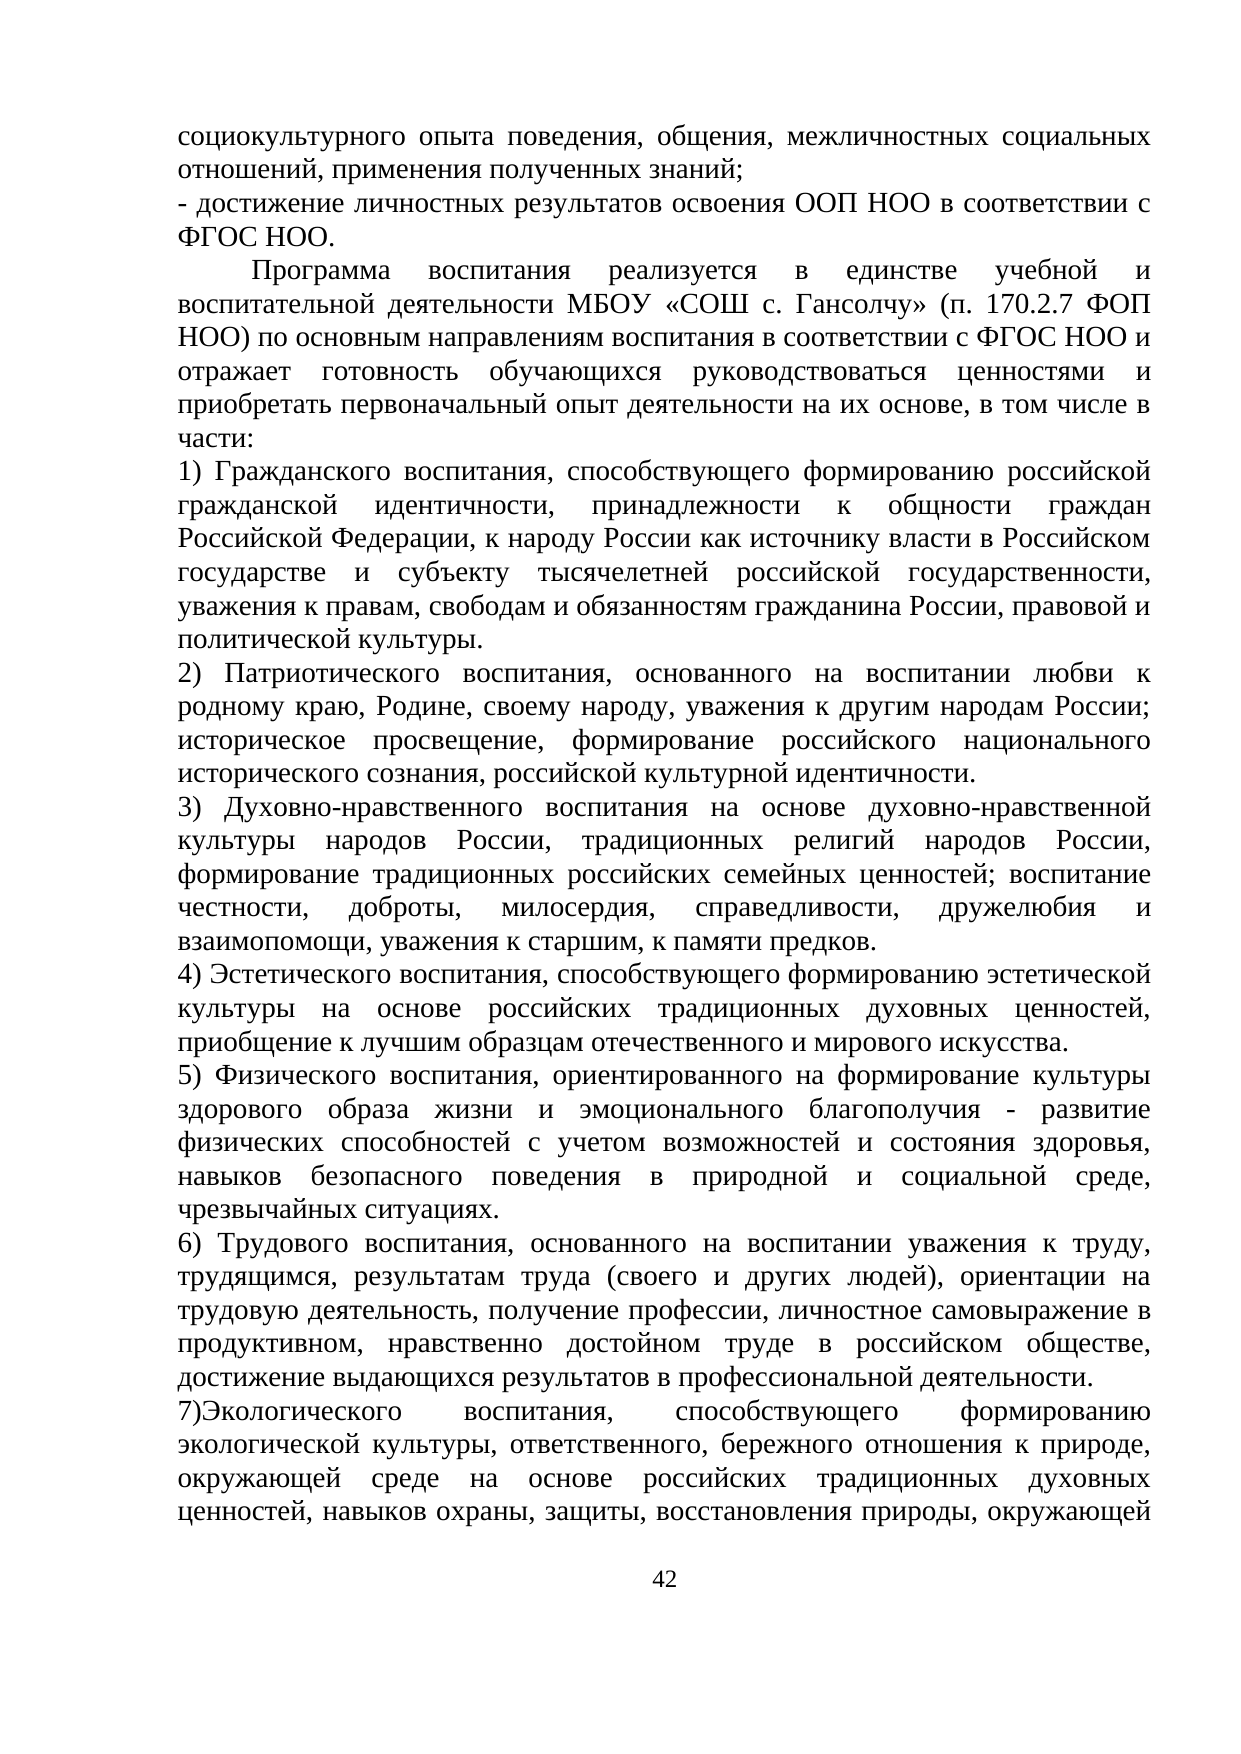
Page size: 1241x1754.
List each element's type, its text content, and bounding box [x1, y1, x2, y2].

text 3) Духовно-нравственного воспитания на основе духовно-нравственной культуры народов России, традиционных религий народов России, формирование традиционных российских семейных ценностей; воспитание честности, доброты, милосердия, справедливости, дружелюбия и взаимопомощи, уважения к старшим, к памяти предков. [177, 789, 1152, 957]
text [177, 1393, 1152, 1527]
text Программа воспитания реализуется в единстве учебной и воспитательной деятельности МБОУ «СОШ с. Гансолчу» (п. 170.2.7 ФОП НОО) по основным направлениям воспитания в соответствии с ФГОС НОО и отражает готовность обучающихся руководствоваться ценностями и приобретать первоначальный опыт деятельности на их основе, в том числе в части: [177, 252, 1152, 453]
text 2) Патриотического воспитания, основанного на воспитании любви к родному краю, Родине, своему народу, уважения к другим народам России; историческое просвещение, формирование российского национального исторического сознания, российской культурной идентичности. [177, 655, 1152, 789]
text 5) Физического воспитания, ориентированного на формирование культуры здорового образа жизни и эмоционального благополучия - развитие физических способностей с учетом возможностей и состояния здоровья, навыков безопасного поведения в природной и социальной среде, чрезвычайных ситуациях. [177, 1057, 1152, 1225]
text 6) Трудового воспитания, основанного на воспитании уважения к труду, трудящимся, результатам труда (своего и других людей), ориентации на трудовую деятельность, получение профессии, личностное самовыражение в продуктивном, нравственно достойном труде в российском обществе, достижение выдающихся результатов в профессиональной деятельности. [177, 1225, 1152, 1393]
text - достижение личностных результатов освоения ООП НОО в соответствии с ФГОС НОО. [177, 185, 1152, 252]
text 4) Эстетического воспитания, способствующего формированию эстетической культуры на основе российских традиционных духовных ценностей, приобщение к лучшим образцам отечественного и мирового искусства. [177, 957, 1152, 1057]
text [177, 118, 1152, 185]
text 1) Гражданского воспитания, способствующего формированию российской гражданской идентичности, принадлежности к общности граждан Российской Федерации, к народу России как источнику власти в Российском государстве и субъекту тысячелетней российской государственности, уважения к правам, свободам и обязанностям гражданина России, правовой и политической культуры. [177, 453, 1152, 655]
